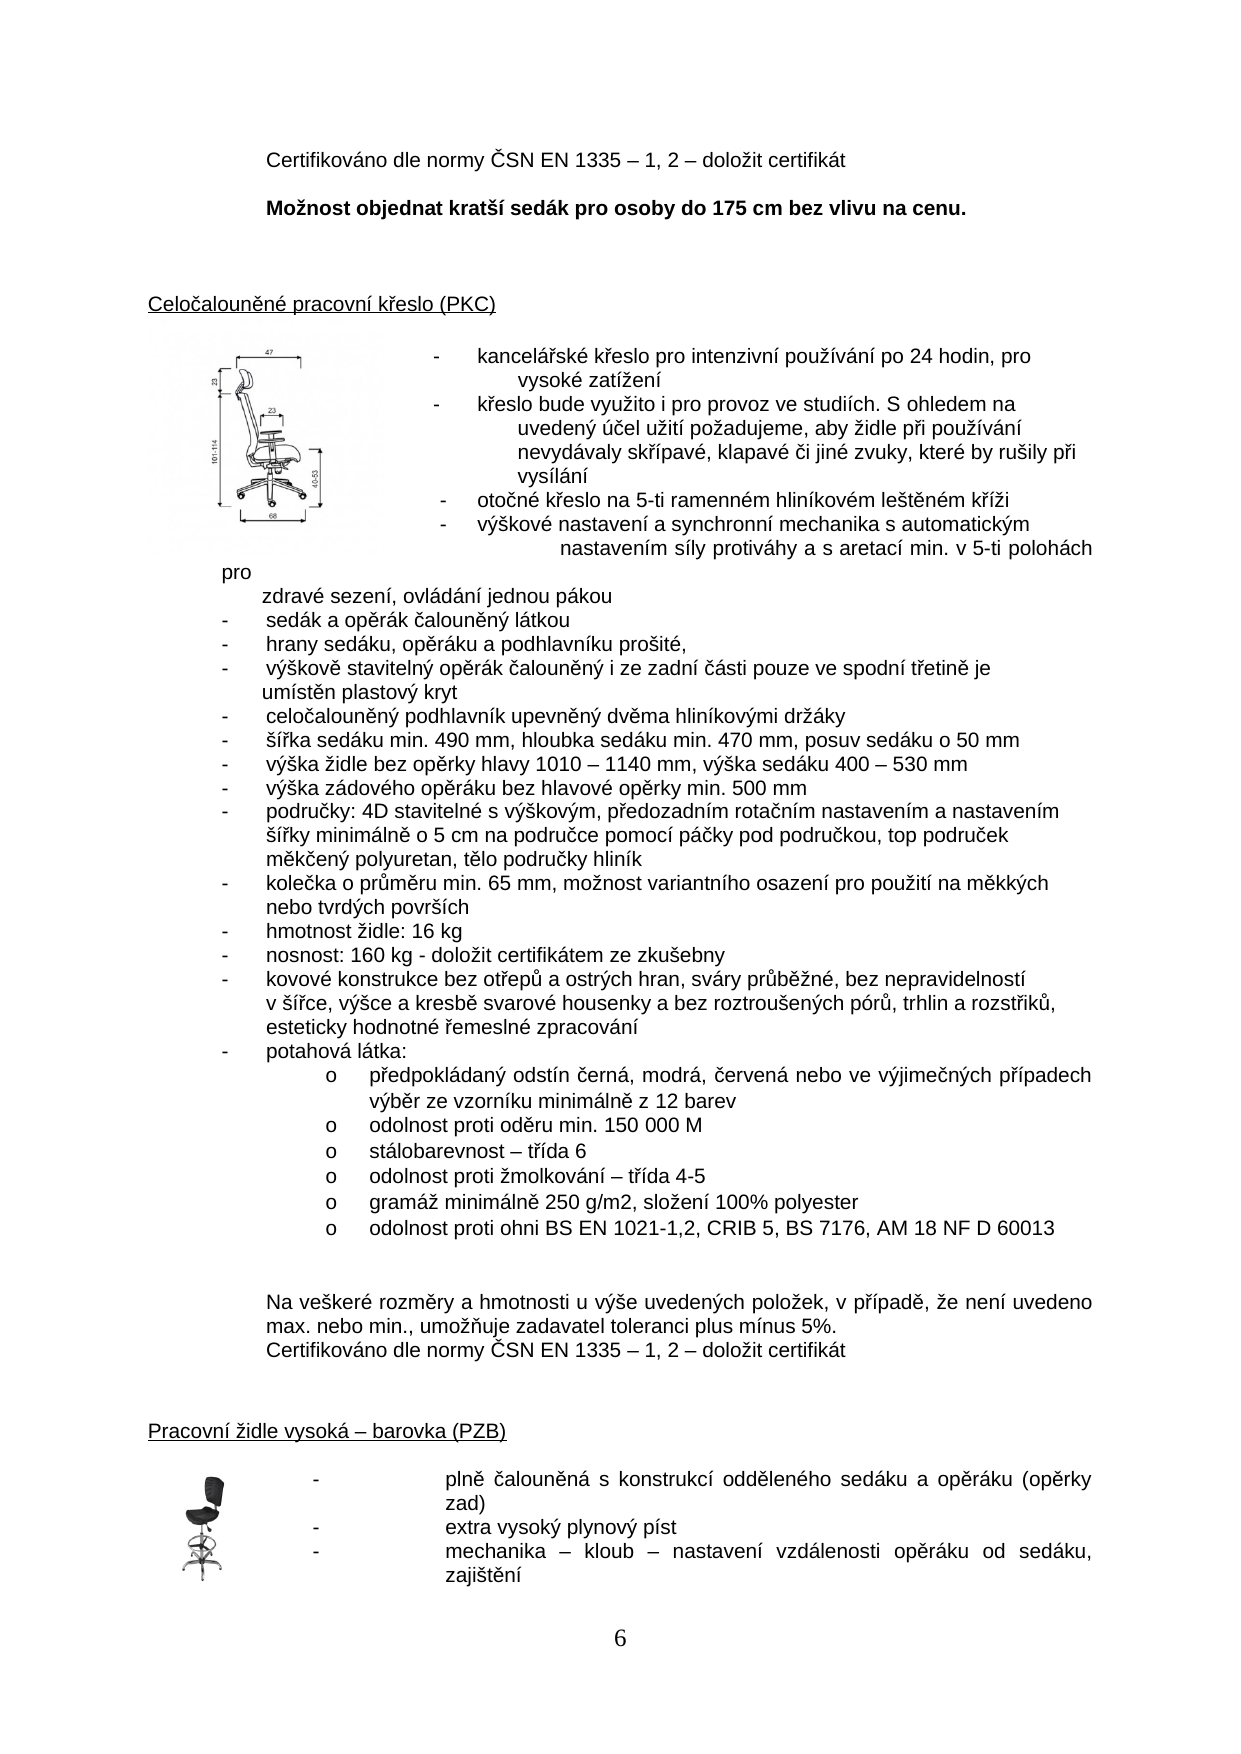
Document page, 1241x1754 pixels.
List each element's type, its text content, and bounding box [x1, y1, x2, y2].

text uvedený účel užití požadujeme, aby židle při používání [385, 416, 1093, 440]
list sedák a opěrák čalouněný látkou [221, 608, 1093, 632]
list kancelářské křeslo pro intenzivní používání po 24 hodin, pro [385, 344, 1093, 368]
list výška zádového opěráku bez hlavové opěrky min. 500 mm [221, 775, 1093, 799]
list plně čalouněná s konstrukcí odděleného sedáku a opěráku (opěrky zad) [177, 1467, 1093, 1515]
list nosnost: 160 kg - doložit certifikátem ze zkušebny [221, 943, 1093, 967]
list područky: 4D stavitelné s výškovým, předozadním rotačním nastavením a nastavením šířky minimálně o 5 cm na područce pomocí páčky pod područkou, top područek měkčený polyuretan, tělo područky hliník [221, 799, 1093, 871]
list odolnost proti ohni BS EN 1021-1,2, CRIB 5, BS 7176, AM 18 NF D 60013 [325, 1216, 1093, 1242]
picture [146, 315, 385, 553]
list extra vysoký plynový píst [264, 1515, 1093, 1539]
text Na veškeré rozměry a hmotnosti u výše uvedených položek, v případě, že není uvedeno max. nebo min., umožňuje zadavatel toleranci plus mínus 5%. [266, 1290, 1093, 1338]
list hmotnost židle: 16 kg [221, 919, 1093, 943]
text Celočalouněné pracovní křeslo (PKC) [148, 291, 1093, 315]
text nevydávaly skřípavé, klapavé či jiné zvuky, které by rušily při [385, 440, 1093, 464]
list výška židle bez opěrky hlavy 1010 – 1140 mm, výška sedáku 400 – 530 mm [221, 751, 1093, 775]
list zdravé sezení, ovládání jednou pákou [221, 584, 1093, 608]
text Certifikováno dle normy ČSN EN 1335 – 1, 2 – doložit certifikát [148, 1338, 1093, 1362]
list mechanika – kloub – nastavení vzdálenosti opěráku od sedáku, zajištění [177, 1539, 1093, 1587]
list gramáž minimálně 250 g/m2, složení 100% polyester [325, 1190, 1093, 1216]
list nastavením síly protiváhy a s aretací min. v 5-ti polohách pro [221, 536, 1093, 584]
text Pracovní židle vysoká – barovka (PZB) [148, 1419, 1093, 1443]
list předpokládaný odstín černá, modrá, červená nebo ve výjimečných případech výběr ze vzorníku minimálně z 12 barev [325, 1063, 1093, 1113]
text vysílání [385, 464, 1093, 488]
list šířka sedáku min. 490 mm, hloubka sedáku min. 470 mm, posuv sedáku o 50 mm [221, 727, 1093, 751]
list odolnost proti žmolkování – třída 4-5 [325, 1164, 1093, 1190]
list potahová látka: [221, 1039, 1093, 1063]
text Certifikováno dle normy ČSN EN 1335 – 1, 2 – doložit certifikát [266, 148, 1093, 172]
list hrany sedáku, opěráku a podhlavníku prošité, [221, 632, 1093, 656]
list kovové konstrukce bez otřepů a ostrých hran, sváry průběžné, bez nepravidelností v šířce, výšce a kresbě svarové housenky a bez roztroušených pórů, trhlin a rozstřiků, esteticky hodnotné řemeslné zpracování [221, 967, 1093, 1039]
list celočalouněný podhlavník upevněný dvěma hliníkovými držáky [221, 703, 1093, 727]
list stálobarevnost – třída 6 [325, 1138, 1093, 1164]
list otočné křeslo na 5-ti ramenném hliníkovém leštěném kříži [385, 488, 1093, 512]
list odolnost proti oděru min. 150 000 M [325, 1113, 1093, 1138]
text Možnost objednat kratší sedák pro osoby do 175 cm bez vlivu na cenu. [266, 196, 1093, 219]
text vysoké zatížení [385, 368, 1093, 392]
list kolečka o průměru min. 65 mm, možnost variantního osazení pro použití na měkkých nebo tvrdých površích [221, 871, 1093, 919]
text umístěn plastový kryt [221, 679, 1093, 703]
list křeslo bude využito i pro provoz ve studiích. S ohledem na [385, 392, 1093, 416]
picture [140, 1473, 264, 1584]
list výškově stavitelný opěrák čalouněný i ze zadní části pouze ve spodní třetině je [221, 656, 1093, 679]
list výškové nastavení a synchronní mechanika s automatickým [385, 512, 1093, 536]
